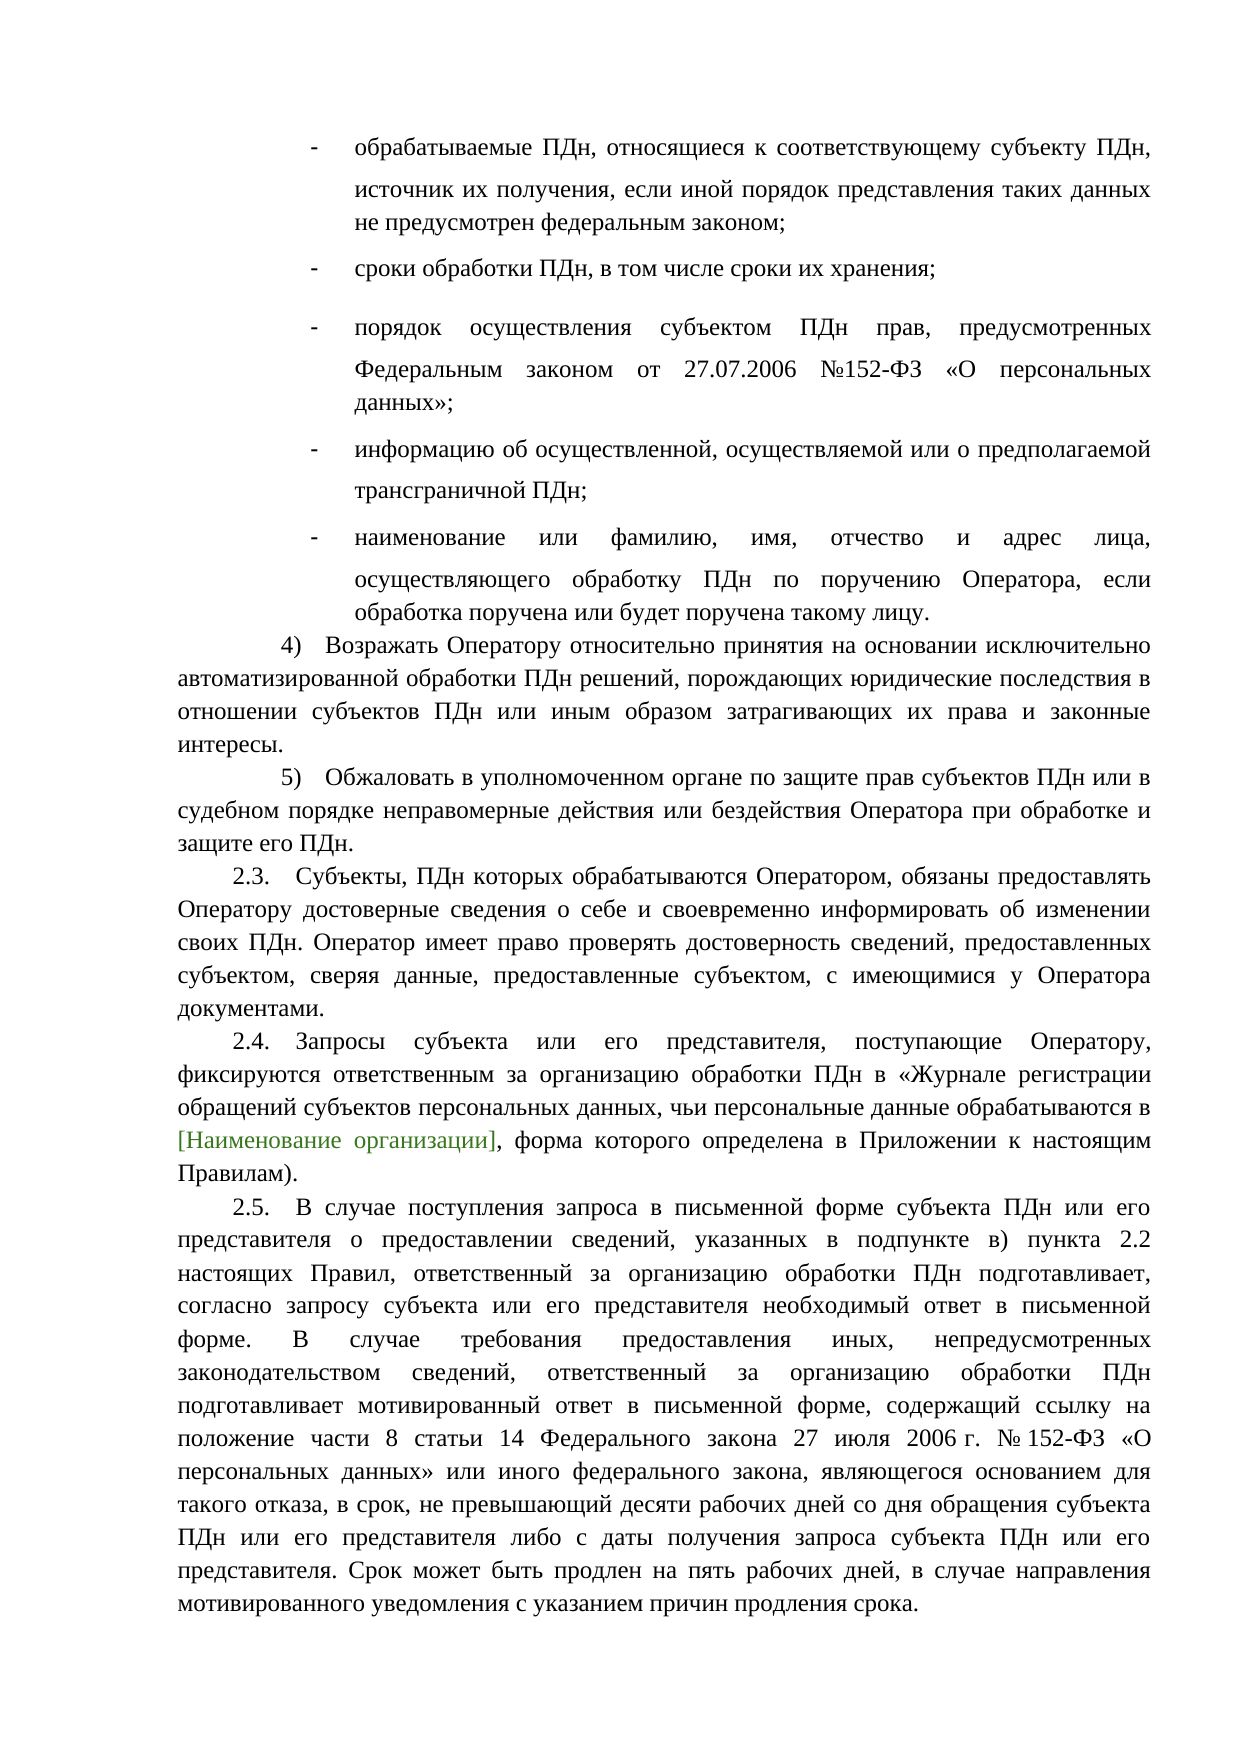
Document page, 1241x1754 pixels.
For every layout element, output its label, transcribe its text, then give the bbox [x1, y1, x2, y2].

list Субъекты, ПДн которых обрабатываются Оператором, обязаны предоставлять Оператору достоверные сведения о себе и своевременно информировать об изменении своих ПДн. Оператор имеет право проверять достоверность сведений, предоставленных субъектом, сверяя данные, предоставленные субъектом, с имеющимися у Оператора документами. [177, 861, 1152, 1022]
list наименование или фамилию, имя, отчество и адрес лица, осуществляющего обработку ПДн по поручению Оператора, если обработка поручена или будет поручена такому лицу. [310, 509, 1152, 626]
list информацию об осуществленной, осуществляемой или о предполагаемой трансграничной ПДн; [310, 420, 1152, 504]
list Обжаловать в уполномоченном органе по защите прав субъектов ПДн или в судебном порядке неправомерные действия или бездействия Оператора при обработке и защите его ПДн. [177, 762, 1152, 857]
list сроки обработки ПДн, в том числе сроки их хранения; [310, 240, 1152, 291]
list обрабатываемые ПДн, относящиеся к соответствующему субъекту ПДн, источник их получения, если иной порядок представления таких данных не предусмотрен федеральным законом; [310, 118, 1152, 235]
list Запросы субъекта или его представителя, поступающие Оператору, фиксируются ответственным за организацию обработки ПДн в «Журнале регистрации обращений субъектов персональных данных, чьи персональные данные обрабатываются в [Наименование организации], форма которого определена в Приложении к настоящим Правилам). [177, 1026, 1152, 1187]
list порядок осуществления субъектом ПДн прав, предусмотренных Федеральным законом от 27.07.2006 №152-ФЗ «О персональных данных»; [310, 298, 1152, 416]
list В случае поступления запроса в письменной форме субъекта ПДн или его представителя о предоставлении сведений, указанных в подпункте в) пункта 2.2 настоящих Правил, ответственный за организацию обработки ПДн подготавливает, согласно запросу субъекта или его представителя необходимый ответ в письменной форме. В случае требования предоставления иных, непредусмотренных законодательством сведений, ответственный за организацию обработки ПДн подготавливает мотивированный ответ в письменной форме, содержащий ссылку на положение части 8 статьи 14 Федерального закона 27 июля 2006 г. № 152-ФЗ «О персональных данных» или иного федерального закона, являющегося основанием для такого отказа, в срок, не превышающий десяти рабочих дней со дня обращения субъекта ПДн или его представителя либо с даты получения запроса субъекта ПДн или его представителя. Срок может быть продлен на пять рабочих дней, в случае направления мотивированного уведомления с указанием причин продления срока. [177, 1192, 1152, 1617]
list Возражать Оператору относительно принятия на основании исключительно автоматизированной обработки ПДн решений, порождающих юридические последствия в отношении субъектов ПДн или иным образом затрагивающих их права и законные интересы. [177, 630, 1152, 758]
